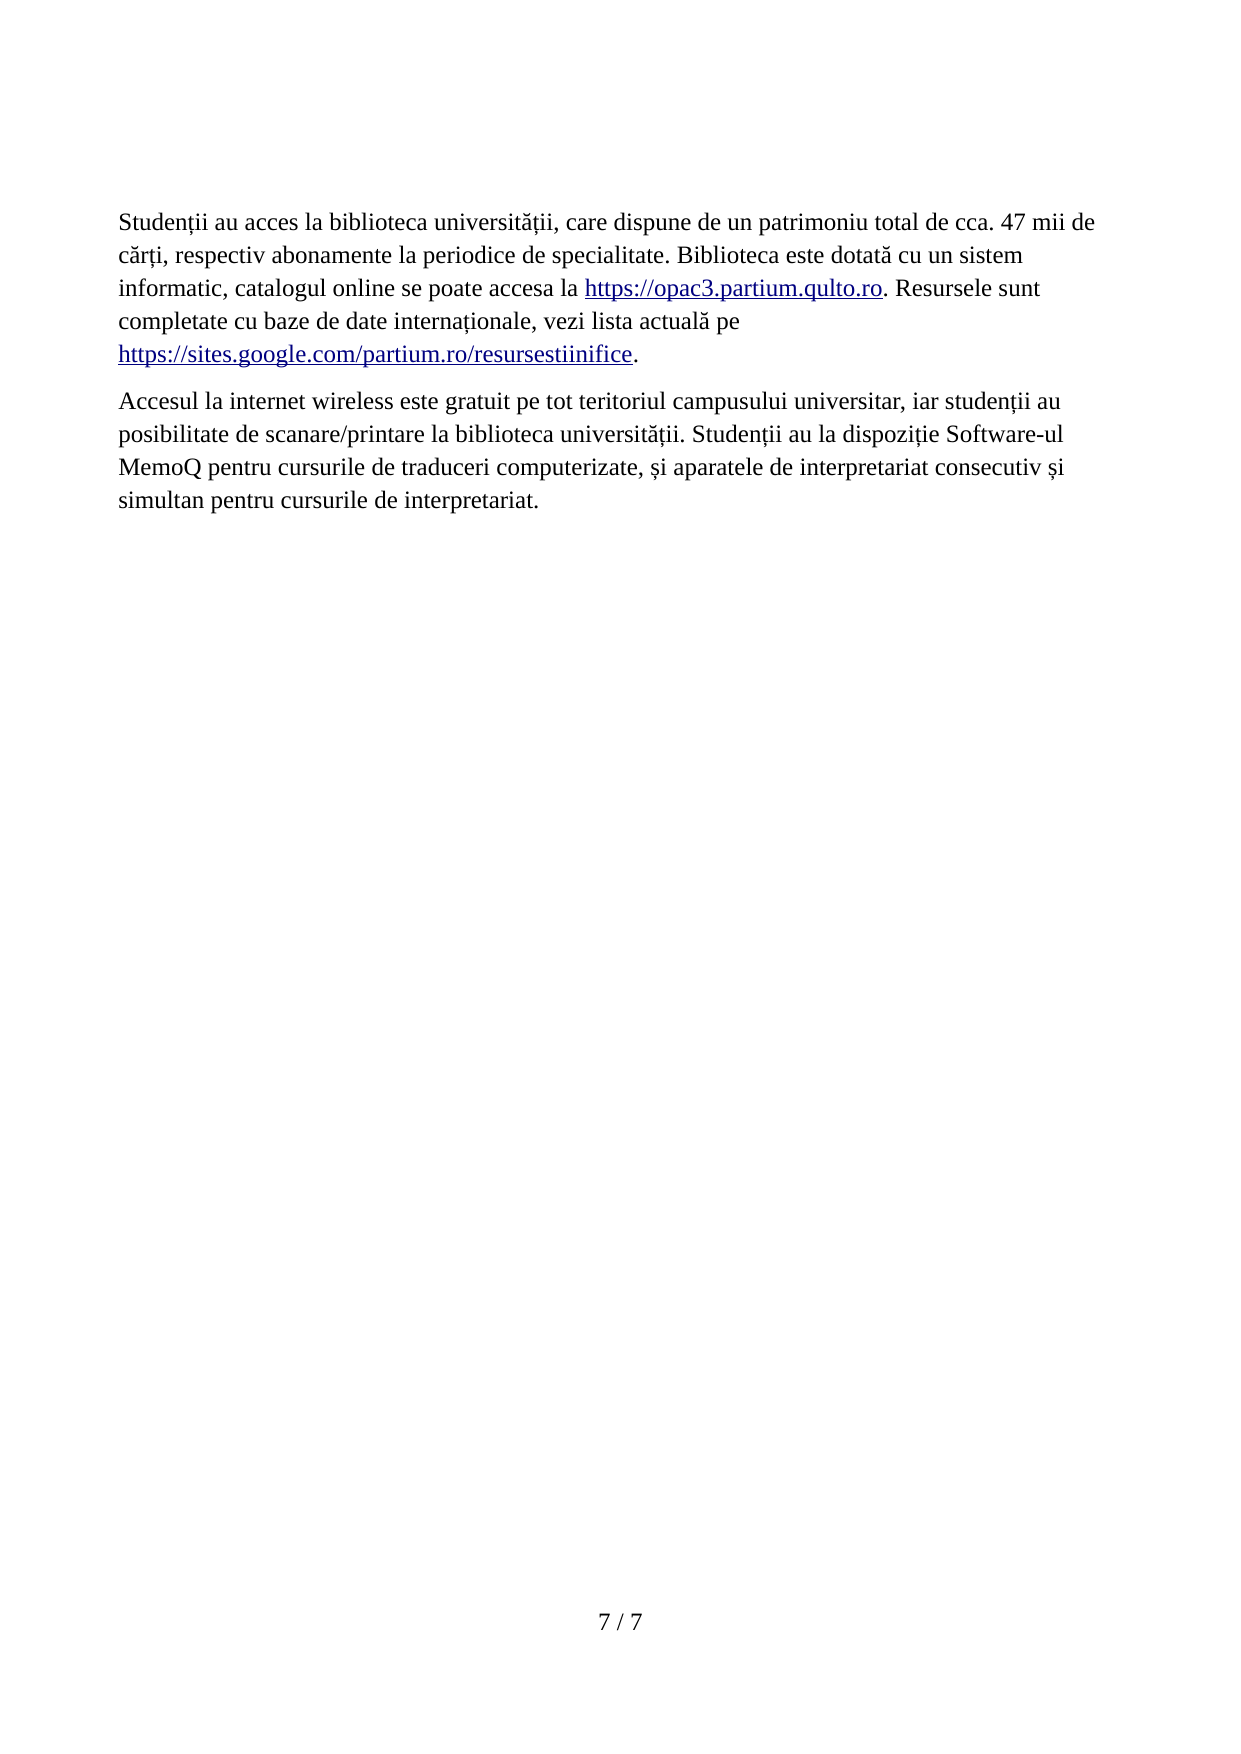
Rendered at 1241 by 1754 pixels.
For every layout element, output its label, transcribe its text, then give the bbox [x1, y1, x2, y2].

text Accesul la internet wireless este gratuit pe tot teritoriul campusului universitar, iar studenții au posibilitate de scanare/printare la biblioteca universității. Studenții au la dispoziție Software-ul MemoQ pentru cursurile de traduceri computerizate, și aparatele de interpretariat consecutiv și simultan pentru cursurile de interpretariat. [118, 386, 1122, 514]
text Studenții au acces la biblioteca universității, care dispune de un patrimoniu total de cca. 47 mii de cărți, respectiv abonamente la periodice de specialitate. Biblioteca este dotată cu un sistem informatic, catalogul online se poate accesa la https://opac3.partium.qulto.ro. Resursele sunt completate cu baze de date internaționale, vezi lista actuală pe https://sites.google.com/partium.ro/resursestiinifice. [118, 207, 1122, 367]
